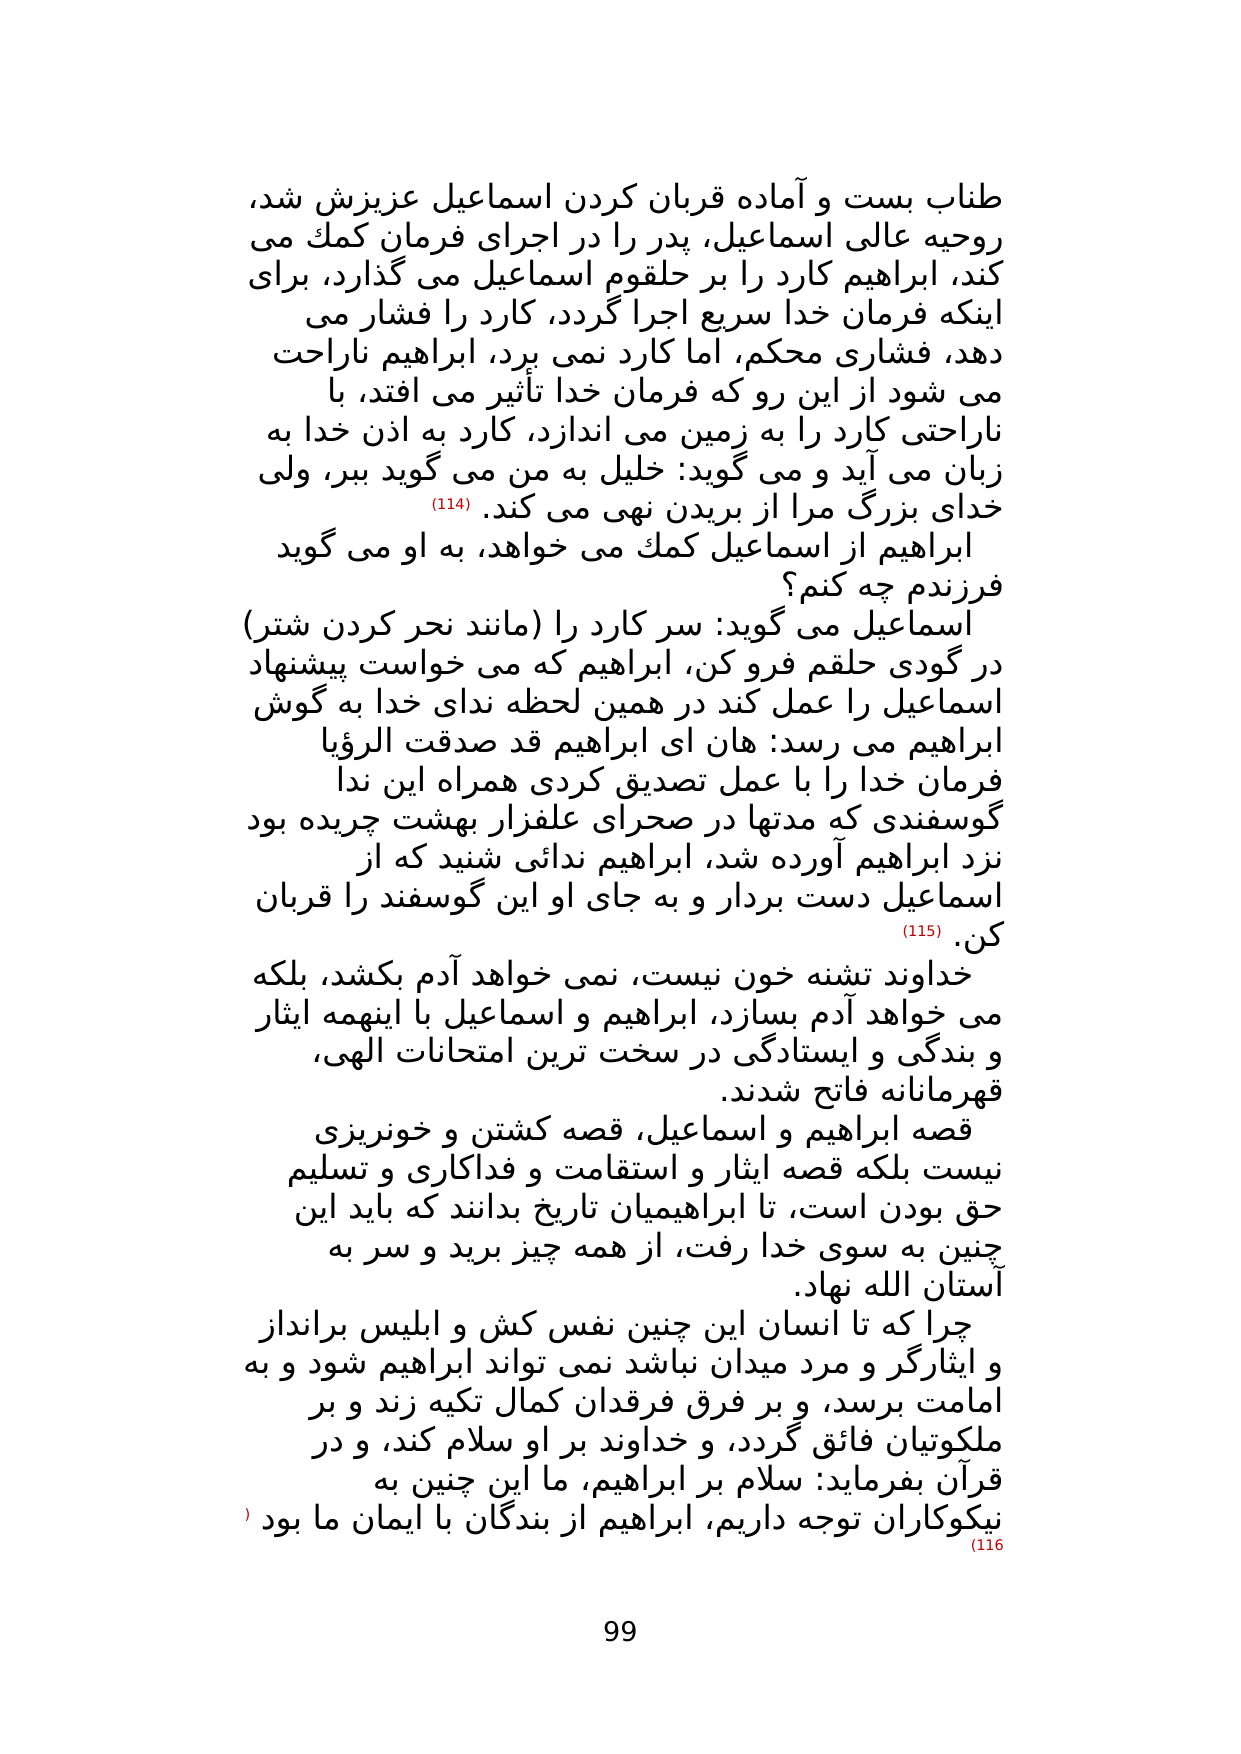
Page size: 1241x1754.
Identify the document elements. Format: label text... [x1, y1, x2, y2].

text قصه ابراهيم و اسماعيل، قصه كشتن و خونريزى نيست بلكه قصه ايثار و استقامت و فداكارى و تسليم حق بودن است، تا ابراهيميان تاريخ بدانند كه بايد اين چنين به سوى خدا رفت، از همه چيز بريد و سر به آستان الله نهاد. [236, 1110, 1004, 1304]
text ابراهيم از اسماعيل كمك مى خواهد، به او مى گويد فرزندم چه كنم؟ [236, 527, 1004, 604]
text چرا كه تا انسان اين چنين نفس كش و ابليس برانداز و ايثارگر و مرد ميدان نباشد نمى تواند ابراهيم شود و به امامت برسد، و بر فرق فرقدان كمال تكيه زند و بر ملكوتيان فائق گردد، و خداوند بر او سلام كند، و در قرآن بفرمايد: سلام بر ابراهيم، ما اين چنين به نيكوكاران توجه داريم، ابراهيم از بندگان با ايمان ما بود (116) [236, 1304, 1004, 1566]
text خداوند تشنه خون نيست، نمى خواهد آدم بكشد، بلكه مى خواهد آدم بسازد، ابراهيم و اسماعيل با اينهمه ايثار و بندگى و ايستادگى در سخت ترين امتحانات الهى، قهرمانانه فاتح شدند. [236, 954, 1004, 1110]
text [236, 177, 1004, 527]
text اسماعيل مى گويد: سر كارد را (مانند نحر كردن شتر) در گودى حلقم فرو كن، ابراهيم كه مى خواست پيشنهاد اسماعيل را عمل كند در همين لحظه نداى خدا به گوش ابراهيم مى رسد: هان اى ابراهيم قد صدقت الرؤيا فرمان خدا را با عمل تصديق كردى همراه اين ندا گوسفندى كه مدتها در صحراى علفزار بهشت چريده بود نزد ابراهيم آورده شد، ابراهيم ندائى شنيد كه از اسماعيل دست بردار و به جاى او اين گوسفند را قربان كن. (115) [236, 604, 1004, 954]
